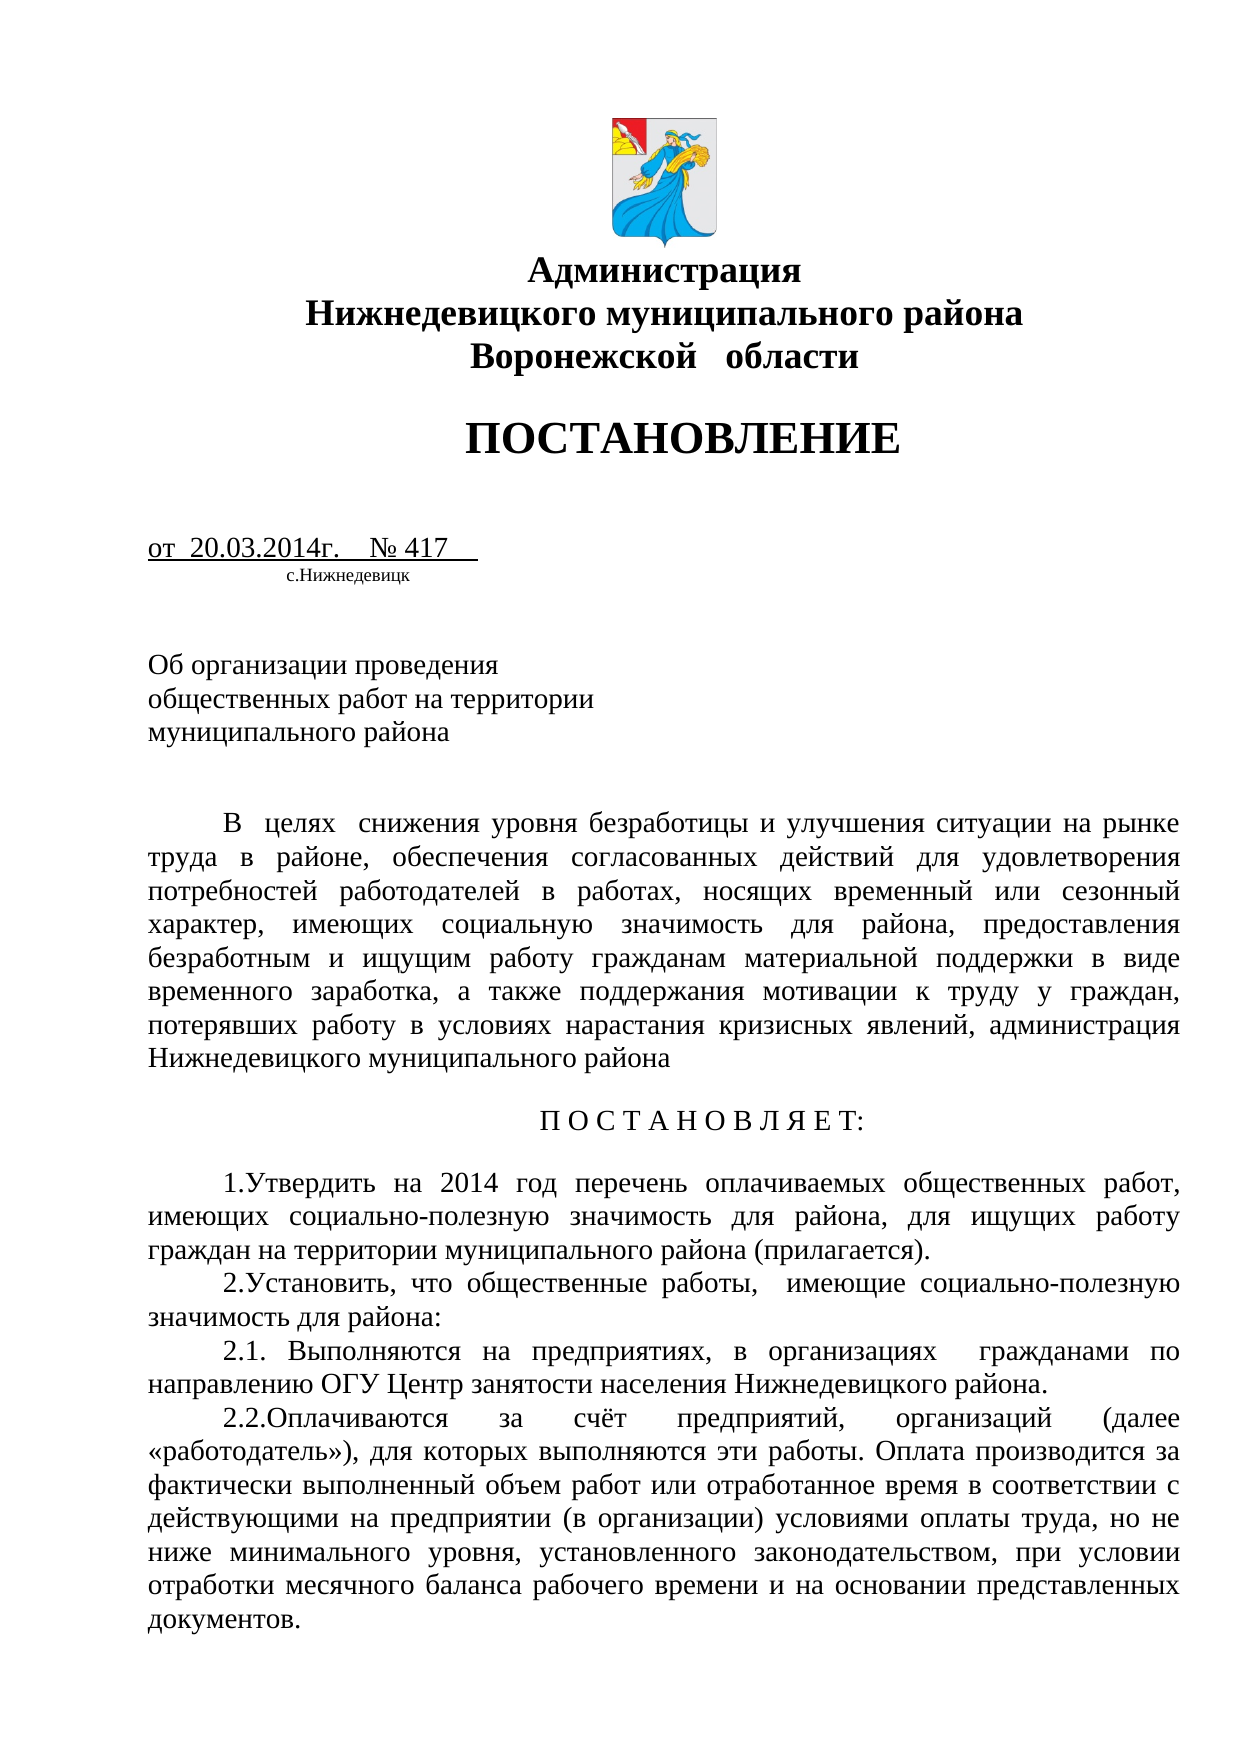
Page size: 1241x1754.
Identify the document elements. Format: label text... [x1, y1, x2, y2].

text Воронежской области [148, 333, 1181, 377]
text Администрация [148, 247, 1181, 290]
text В целях снижения уровня безработицы и улучшения ситуации на рынке труда в районе, обеспечения согласованных действий для удовлетворения потребностей работодателей в работах, носящих временный или сезонный характер, имеющих социальную значимость для района, предоставления безработным и ищущим работу гражданам материальной поддержки в виде временного заработка, а также поддержания мотивации к труду у граждан, потерявших работу в условиях нарастания кризисных явлений, администрация Нижнедевицкого муниципального района [148, 806, 1181, 1074]
text Об организации проведения [148, 647, 1181, 681]
text 2.Установить, что общественные работы, имеющие социально-полезную значимость для района: [148, 1266, 1181, 1333]
text 2.2.Оплачиваются за счёт предприятий, организаций (далее «работодатель»), для которых выполняются эти работы. Оплата производится за фактически выполненный объем работ или отработанное время в соответствии с действующими на предприятии (в организации) условиями оплаты труда, но не ниже минимального уровня, установленного законодательством, при условии отработки месячного баланса рабочего времени и на основании представленных документов. [148, 1400, 1181, 1634]
text с.Нижнедевицк [148, 563, 1181, 585]
text муниципального района [148, 714, 1181, 748]
text от 20.03.2014г. № 417 [148, 530, 1181, 563]
text П О С Т А Н О В Л Я Е Т: [148, 1103, 1181, 1136]
text 1.Утвердить на 2014 год перечень оплачиваемых общественных работ, имеющих социально-полезную значимость для района, для ищущих работу граждан на территории муниципального района (прилагается). [148, 1165, 1181, 1266]
text Нижнедевицкого муниципального района [148, 290, 1181, 333]
subtitle ПОСТАНОВЛЕНИЕ [185, 410, 1181, 463]
picture [612, 118, 717, 248]
text 2.1. Выполняются на предприятиях, в организациях гражданами по направлению ОГУ Центр занятости населения Нижнедевицкого района. [148, 1333, 1181, 1400]
text общественных работ на территории [148, 681, 1181, 714]
